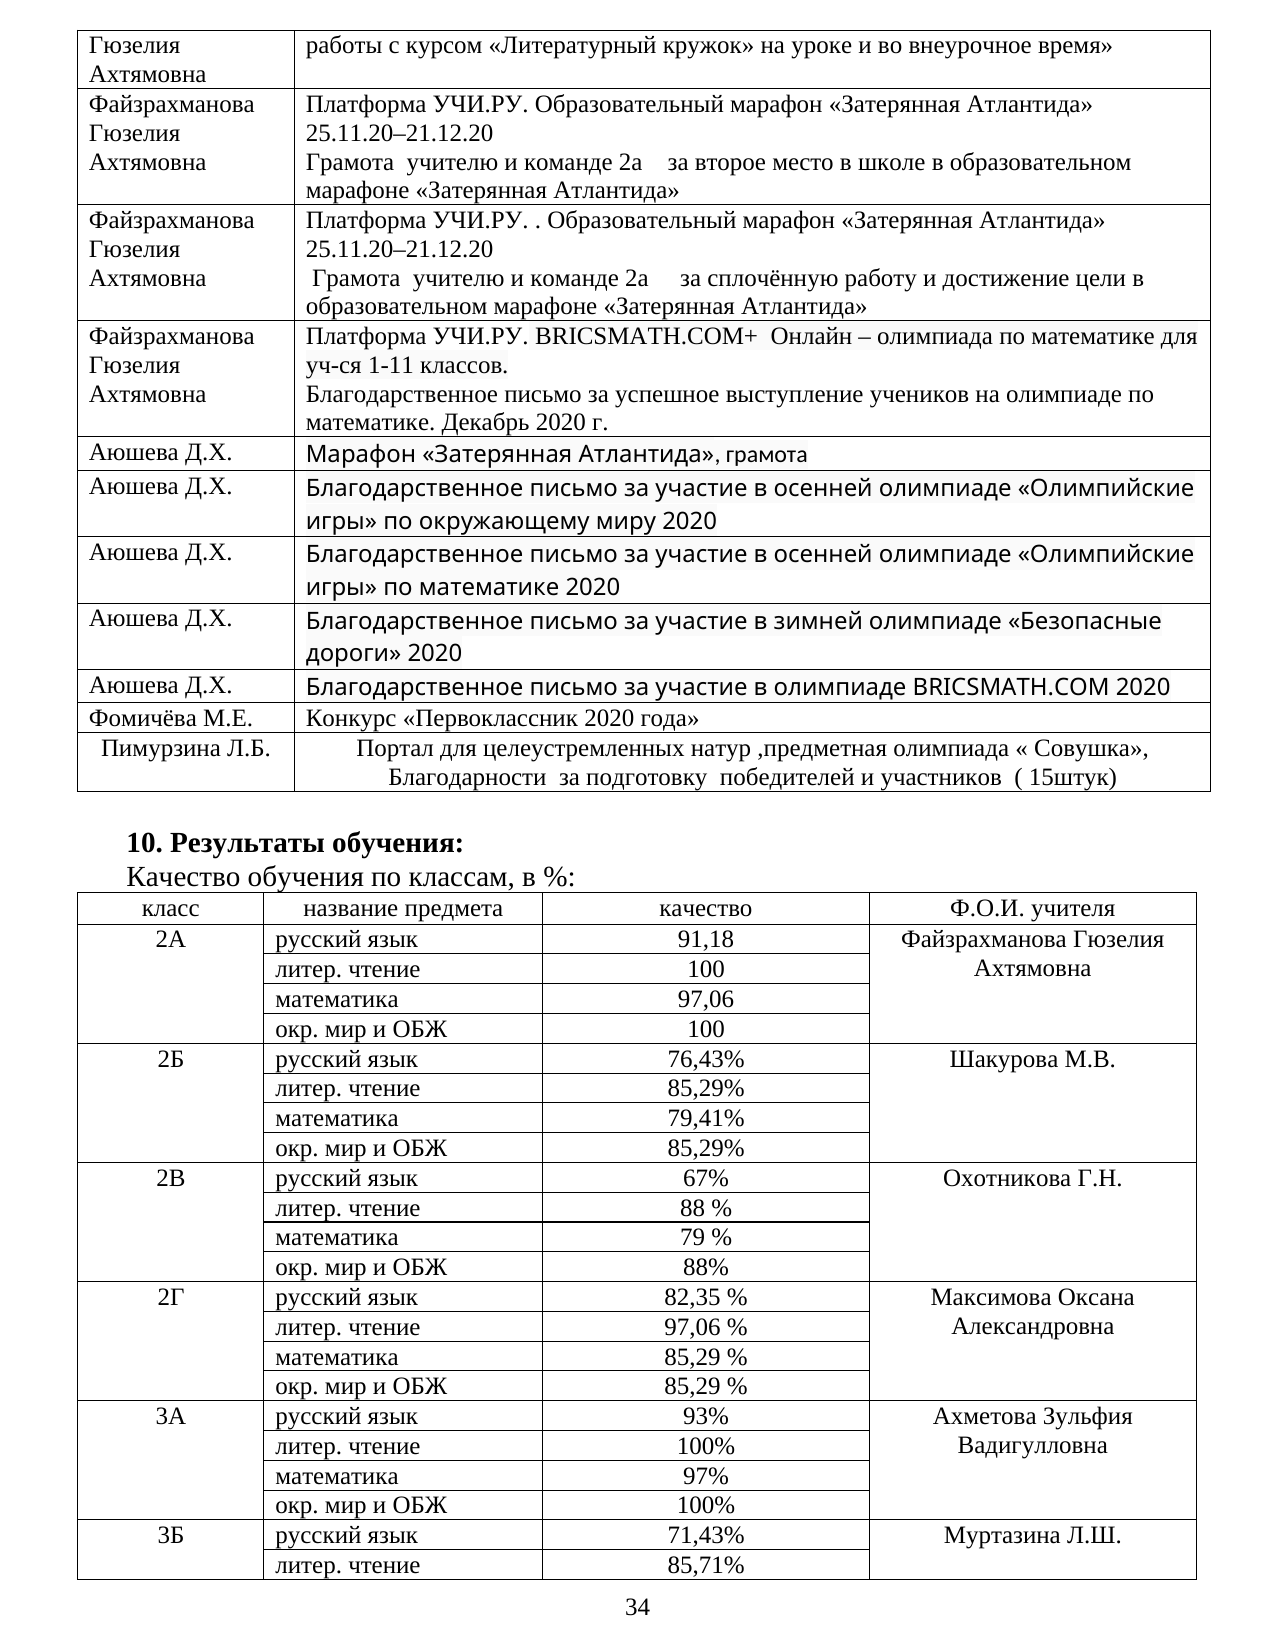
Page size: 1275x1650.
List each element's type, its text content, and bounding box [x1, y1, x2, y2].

table_cell 85,29 % [543, 1342, 869, 1370]
table_cell математика [264, 1461, 542, 1489]
table_cell математика [264, 1223, 542, 1251]
table_cell Файзрахманова Гюзелия Ахтямовна [78, 321, 294, 436]
table_cell Муртазина Л.Ш. [870, 1520, 1196, 1579]
table_cell 79,41% [543, 1103, 869, 1132]
text Качество обучения по классам, в %: [89, 859, 1186, 892]
table_cell Файзрахманова Гюзелия Ахтямовна [78, 205, 294, 320]
table_cell 79 % [543, 1223, 869, 1251]
table_cell окр. мир и ОБЖ [264, 1371, 542, 1400]
table_cell Охотникова Г.Н. [870, 1163, 1196, 1281]
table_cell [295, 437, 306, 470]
table_cell Ахметова Зульфия Вадигулловна [870, 1401, 1196, 1519]
table_cell 100% [543, 1491, 869, 1519]
table_cell 76,43% [543, 1044, 869, 1072]
table_header Ф.О.И. учителя [870, 893, 1196, 923]
table_cell Фомичёва М.Е. [78, 703, 294, 732]
table_cell 85,71% [543, 1550, 869, 1579]
table_cell математика [264, 984, 542, 1013]
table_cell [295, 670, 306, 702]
table_cell Благодарственное письмо за участие в осенней олимпиаде «Олимпийские игры» по окружающему миру 2020 [295, 471, 1210, 536]
table_cell русский язык [264, 925, 542, 953]
table_cell 67% [543, 1163, 869, 1192]
table_cell 91,18 [543, 925, 869, 953]
table_cell 100% [543, 1431, 869, 1460]
table_cell 85,29% [543, 1074, 869, 1102]
table_cell Благодарственное письмо за участие в зимней олимпиаде «Безопасные дороги» 2020 [462, 604, 1210, 669]
table_cell 93% [543, 1401, 869, 1430]
table_cell 100 [543, 1014, 869, 1043]
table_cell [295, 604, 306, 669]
table_cell 71,43% [543, 1520, 869, 1549]
table_cell Аюшева Д.Х. [78, 537, 294, 602]
table_cell русский язык [264, 1044, 542, 1072]
table_cell 97,06 [543, 984, 869, 1013]
table_cell 2Г [78, 1282, 263, 1400]
table_cell окр. мир и ОБЖ [264, 1014, 542, 1043]
table_cell Максимова Оксана Александровна [870, 1282, 1196, 1400]
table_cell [295, 31, 1210, 88]
table_header качество [543, 893, 869, 923]
table_cell Шакурова М.В. [870, 1044, 1196, 1162]
table_cell Аюшева Д.Х. [78, 670, 294, 702]
table_cell Платформа УЧИ.РУ. Образовательный марафон «Затерянная Атлантида» 25.11.20–21.12.20 Грамота учителю и команде 2а за второе место в школе в образовательном марафоне «Затерянная Атлантида» [295, 89, 1210, 204]
table_cell Платформа УЧИ.РУ. . Образовательный марафон «Затерянная Атлантида» 25.11.20–21.12.20 Грамота учителю и команде 2а за сплочённую работу и достижение цели в образовательном марафоне «Затерянная Атлантида» [295, 205, 1210, 320]
table_cell литер. чтение [264, 1431, 542, 1460]
table_cell математика [264, 1342, 542, 1370]
table_cell Конкурс «Первоклассник 2020 года» [295, 703, 1210, 732]
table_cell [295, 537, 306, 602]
table_cell 3А [78, 1401, 263, 1519]
table_cell окр. мир и ОБЖ [264, 1491, 542, 1519]
table_cell 82,35 % [543, 1282, 869, 1311]
table_cell окр. мир и ОБЖ [264, 1252, 542, 1281]
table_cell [78, 31, 294, 88]
table_cell 97% [543, 1461, 869, 1489]
table_cell Аюшева Д.Х. [78, 471, 294, 536]
table_cell Марафон «Затерянная Атлантида», грамота [714, 437, 1210, 470]
table_cell Пимурзина Л.Б. [78, 733, 294, 791]
table_header класс [78, 893, 263, 923]
table_cell 100 [543, 954, 869, 983]
table_cell литер. чтение [264, 1074, 542, 1102]
table_cell Аюшева Д.Х. [78, 604, 294, 669]
table_cell 85,29% [543, 1133, 869, 1162]
table_cell 3Б [78, 1520, 263, 1579]
table_cell 88 % [543, 1193, 869, 1221]
table_cell математика [264, 1103, 542, 1132]
table_cell литер. чтение [264, 954, 542, 983]
table_cell 2Б [78, 1044, 263, 1162]
table_cell 2А [78, 925, 263, 1043]
table_cell 2В [78, 1163, 263, 1281]
table_cell Портал для целеустремленных натур ,предметная олимпиада « Совушка», Благодарности за подготовку победителей и участников ( 15штук) [295, 733, 1210, 791]
table_cell Аюшева Д.Х. [78, 437, 294, 470]
table_cell Благодарственное письмо за участие в осенней олимпиаде «Олимпийские игры» по математике 2020 [620, 537, 1210, 602]
text 10. Результаты обучения: [89, 825, 1186, 859]
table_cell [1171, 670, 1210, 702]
table_cell литер. чтение [264, 1312, 542, 1341]
table_cell 85,29 % [543, 1371, 869, 1400]
table_header название предмета [264, 893, 542, 923]
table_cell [78, 89, 294, 204]
table_cell русский язык [264, 1282, 542, 1311]
table_cell 88% [543, 1252, 869, 1281]
table_cell окр. мир и ОБЖ [264, 1133, 542, 1162]
table_cell русский язык [264, 1401, 542, 1430]
table_cell русский язык [264, 1520, 542, 1549]
table_cell Платформа УЧИ.РУ. BRICSMATH.COM+ Онлайн – олимпиада по математике для уч-ся 1-11 классов. Благодарственное письмо за успешное выступление учеников на олимпиаде по математике. Декабрь 2020 г. [295, 321, 1210, 436]
table_cell Файзрахманова Гюзелия Ахтямовна [870, 925, 1196, 1043]
table_cell литер. чтение [264, 1193, 542, 1221]
table_cell 97,06 % [543, 1312, 869, 1341]
table_cell русский язык [264, 1163, 542, 1192]
table_cell литер. чтение [264, 1550, 542, 1579]
